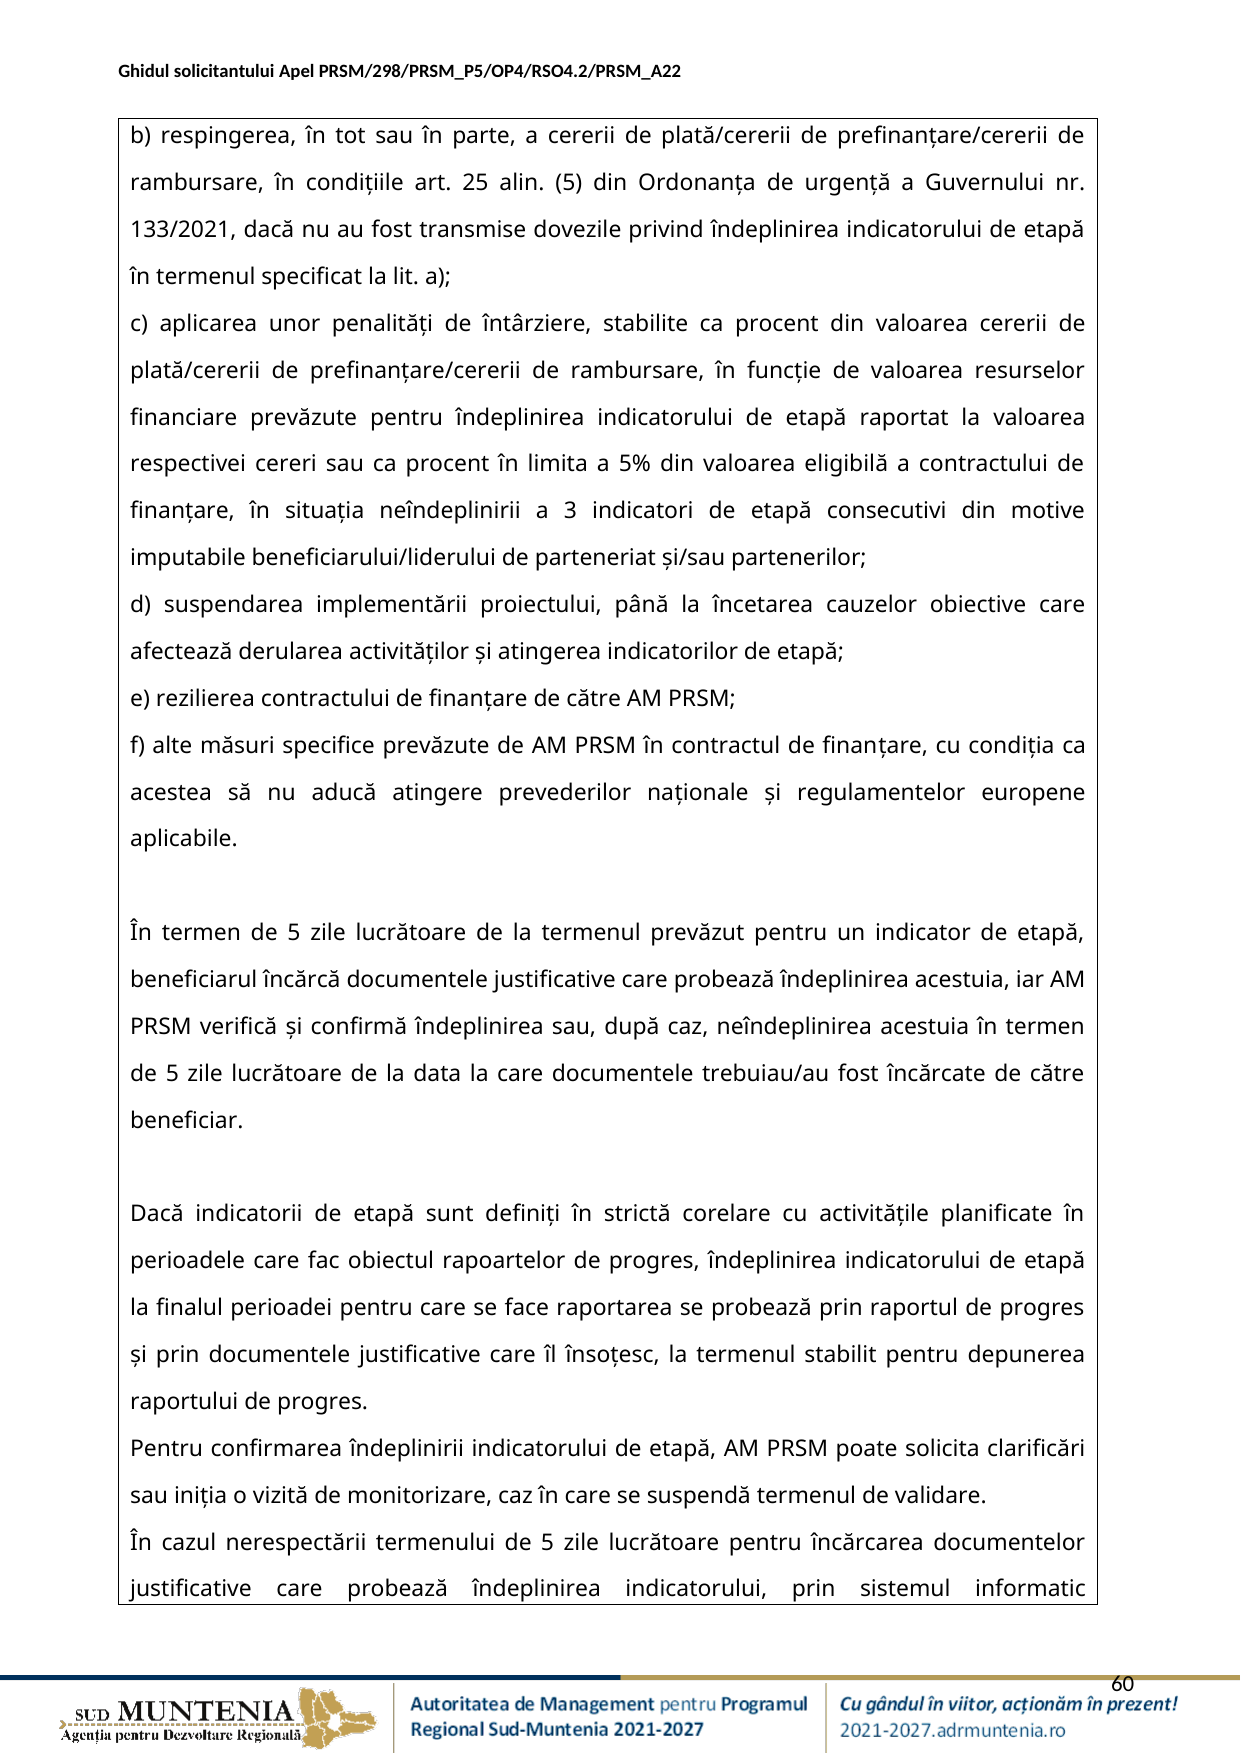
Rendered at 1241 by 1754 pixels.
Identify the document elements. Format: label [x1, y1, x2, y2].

table_header [119, 119, 1097, 1603]
picture [0, 1675, 1241, 1754]
